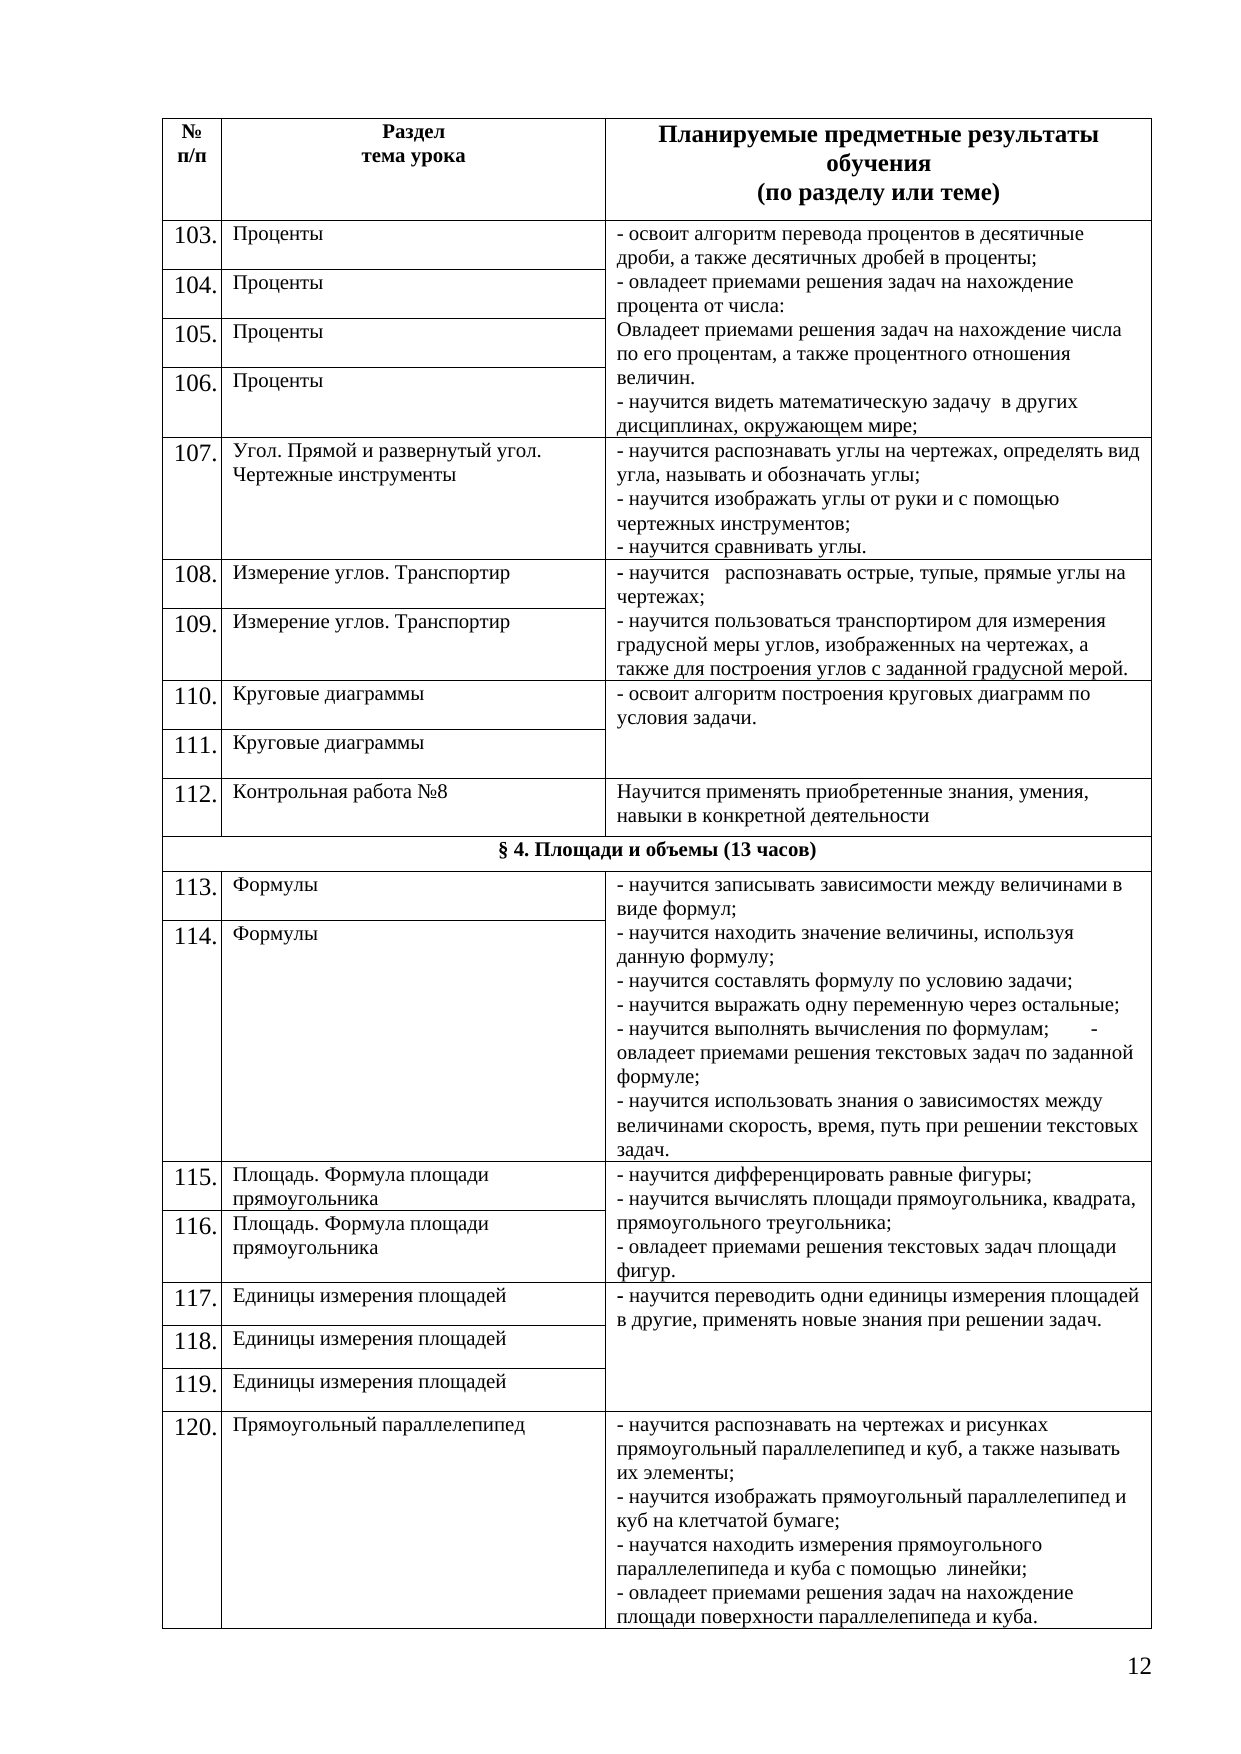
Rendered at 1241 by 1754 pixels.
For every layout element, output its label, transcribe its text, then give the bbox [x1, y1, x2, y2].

table_cell [163, 1211, 221, 1282]
table_cell - научится распознавать острые, тупые, прямые углы на чертежах; - научится пользоваться транспортиром для измерения градусной меры углов, изображенных на чертежах, а также для построения углов с заданной градусной мерой. [606, 560, 1151, 680]
table_cell [163, 438, 221, 558]
table_cell - научится записывать зависимости между величинами в виде формул; - научится находить значение величины, используя данную формулу; - научится составлять формулу по условию задачи; - научится выражать одну переменную через остальные; - научится выполнять вычисления по формулам; - овладеет приемами решения текстовых задач по заданной формуле; - научится использовать знания о зависимостях между величинами скорость, время, путь при решении текстовых задач. [606, 872, 1151, 1161]
table_header Раздел тема урока [222, 119, 605, 219]
table_cell [163, 1412, 221, 1628]
table_cell Круговые диаграммы [222, 730, 605, 778]
table_cell Проценты [222, 270, 605, 318]
table_cell [163, 779, 221, 836]
table_cell [163, 609, 221, 680]
table_cell Контрольная работа №8 [222, 779, 605, 836]
table_cell Угол. Прямой и развернутый угол. Чертежные инструменты [222, 438, 605, 558]
table_cell Формулы [222, 921, 605, 1161]
table_cell - освоит алгоритм перевода процентов в десятичные дроби, а также десятичных дробей в проценты; - овладеет приемами решения задач на нахождение процента от числа: Овладеет приемами решения задач на нахождение числа по его процентам, а также процентного отношения величин. - научится видеть математическую задачу в других дисциплинах, окружающем мире; [606, 221, 1151, 437]
table_cell [163, 319, 221, 367]
table_cell - освоит алгоритм построения круговых диаграмм по условия задачи. [606, 681, 1151, 778]
table_cell Проценты [222, 368, 605, 437]
table_cell Прямоугольный параллелепипед [222, 1412, 605, 1628]
table_cell Единицы измерения площадей [222, 1326, 605, 1368]
table_cell [163, 1162, 221, 1210]
table_cell [163, 270, 221, 318]
table_cell [163, 872, 221, 920]
table_cell Измерение углов. Транспортир [222, 560, 605, 608]
table_header № п/п [163, 119, 221, 219]
table_cell [163, 368, 221, 437]
table_cell Научится применять приобретенные знания, умения, навыки в конкретной деятельности [606, 779, 1151, 836]
table_cell Измерение углов. Транспортир [222, 609, 605, 680]
table_cell Формулы [222, 872, 605, 920]
table_cell § 4. Площади и объемы (13 часов) [163, 837, 1151, 871]
table_cell [163, 921, 221, 1161]
table_cell [163, 1326, 221, 1368]
table_header Планируемые предметные результаты обучения (по разделу или теме) [606, 119, 1151, 219]
table_cell Площадь. Формула площади прямоугольника [222, 1162, 605, 1210]
table_cell Единицы измерения площадей [222, 1369, 605, 1411]
table_cell [163, 1283, 221, 1325]
table_cell - научится дифференцировать равные фигуры; - научится вычислять площади прямоугольника, квадрата, прямоугольного треугольника; - овладеет приемами решения текстовых задач площади фигур. [606, 1162, 1151, 1282]
table_cell Проценты [222, 221, 605, 269]
table_cell - научится переводить одни единицы измерения площадей в другие, применять новые знания при решении задач. [606, 1283, 1151, 1411]
table_cell Круговые диаграммы [222, 681, 605, 729]
table_cell [163, 681, 221, 729]
table_cell [163, 560, 221, 608]
table_cell [163, 730, 221, 778]
table_cell [163, 1369, 221, 1411]
table_cell Единицы измерения площадей [222, 1283, 605, 1325]
table_cell - научится распознавать углы на чертежах, определять вид угла, называть и обозначать углы; - научится изображать углы от руки и с помощью чертежных инструментов; - научится сравнивать углы. [606, 438, 1151, 558]
table_cell [163, 221, 221, 269]
table_cell Площадь. Формула площади прямоугольника [222, 1211, 605, 1282]
table_cell Проценты [222, 319, 605, 367]
table_cell - научится распознавать на чертежах и рисунках прямоугольный параллелепипед и куб, а также называть их элементы; - научится изображать прямоугольный параллелепипед и куб на клетчатой бумаге; - научатся находить измерения прямоугольного параллелепипеда и куба с помощью линейки; - овладеет приемами решения задач на нахождение площади поверхности параллелепипеда и куба. [606, 1412, 1151, 1628]
